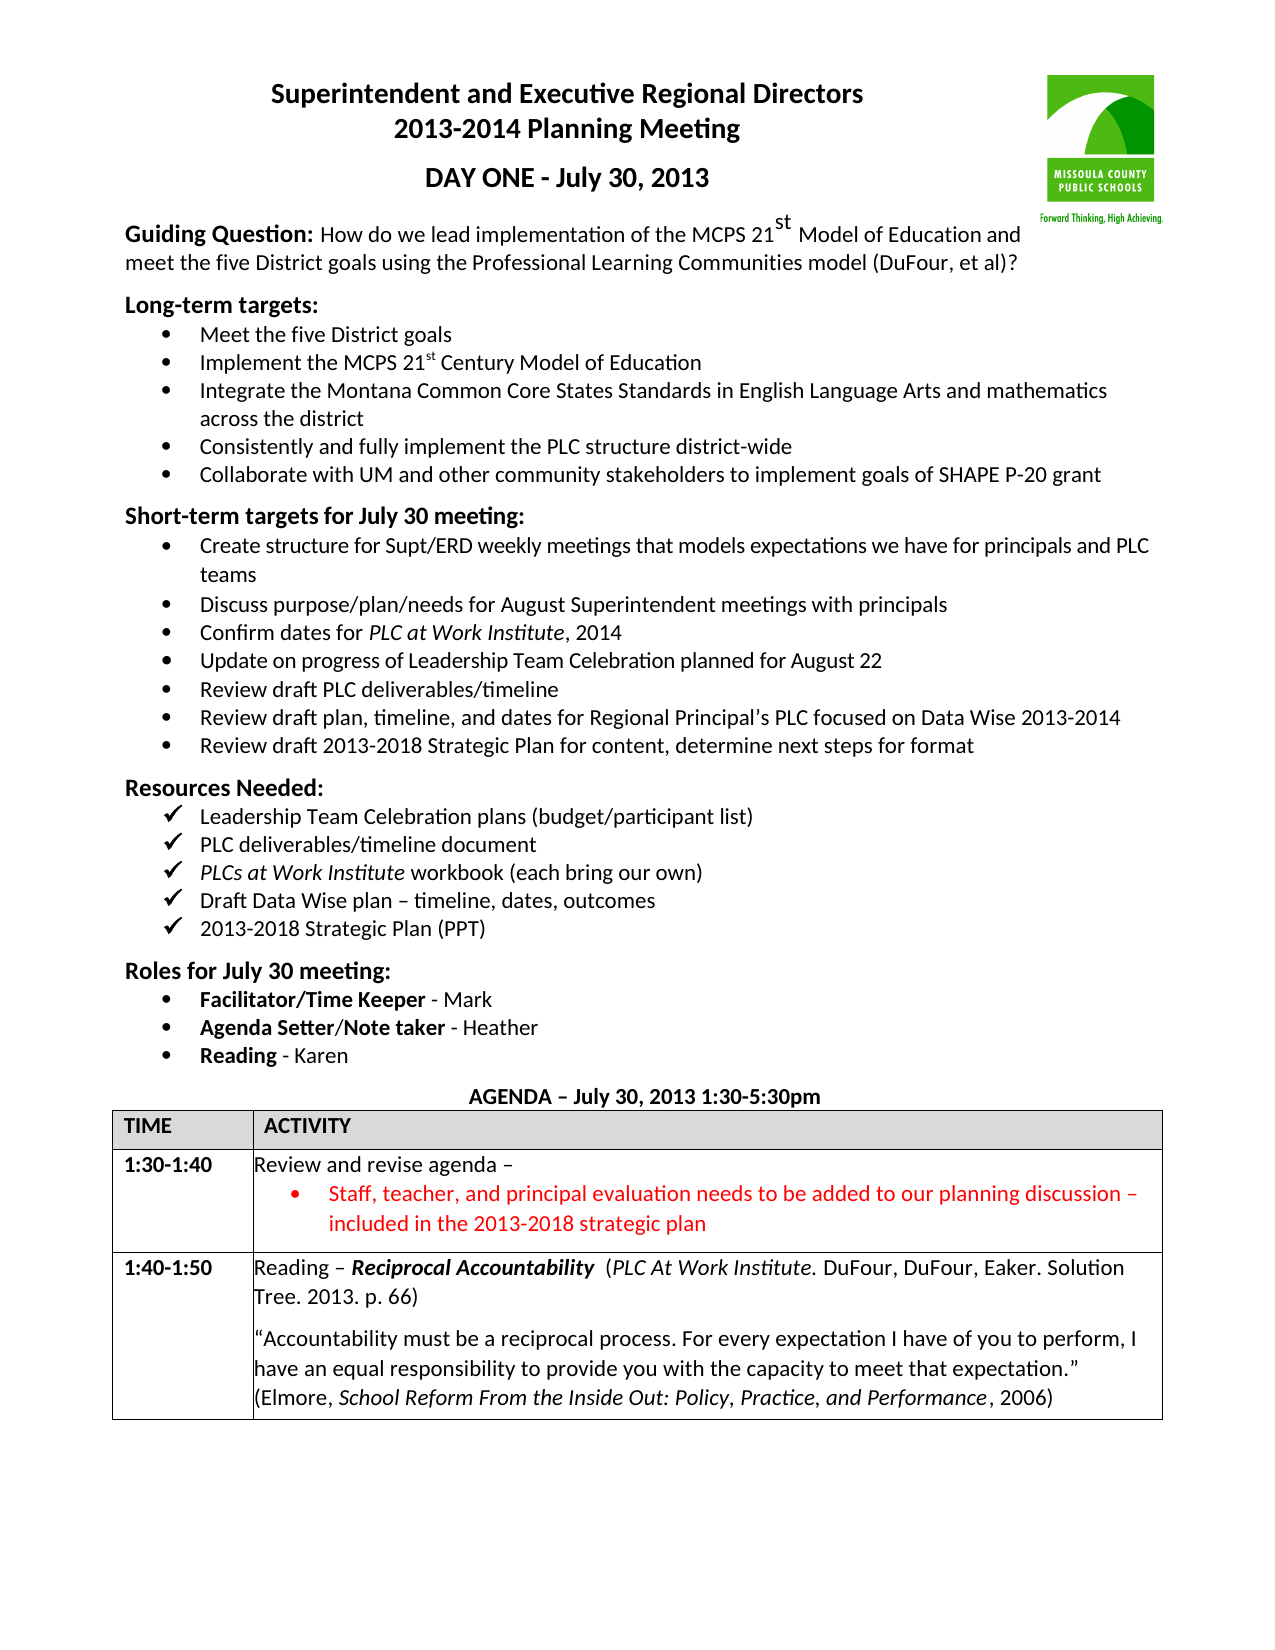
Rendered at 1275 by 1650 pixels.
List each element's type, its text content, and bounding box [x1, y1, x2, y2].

list Facilitator/Time Keeper - Mark [162, 986, 1164, 1013]
list Collaborate with UM and other community stakeholders to implement goals of SHAPE P-20 grant [162, 460, 1164, 488]
list Integrate the Montana Common Core States Standards in English Language Arts and mathematics across the district [162, 376, 1164, 432]
list Review draft plan, timeline, and dates for Regional Principal’s PLC focused on Data Wise 2013-2014 [162, 703, 1164, 731]
text Long-term targets: [125, 289, 1164, 320]
list Draft Data Wise plan – timeline, dates, outcomes [162, 886, 1164, 914]
text DAY ONE - July 30, 2013 [112, 159, 1040, 194]
list Consistently and fully implement the PLC structure district-wide [162, 432, 1164, 460]
text 2013-2014 Planning Meeting [112, 111, 1040, 146]
list Review draft PLC deliverables/timeline [162, 675, 1164, 703]
list Discuss purpose/plan/needs for August Superintendent meetings with principals [162, 590, 1164, 618]
text Roles for July 30 meeting: [125, 955, 1164, 986]
table_cell 1:30-1:40 [113, 1150, 253, 1252]
list Agenda Setter/Note taker - Heather [162, 1013, 1164, 1042]
table_cell 1:40-1:50 [113, 1253, 253, 1419]
table_cell Review and revise agenda – Staff, teacher, and principal evaluation needs to be added to our planning discussion – included in the 2013-2018 strategic plan [254, 1150, 1162, 1252]
list Meet the five District goals [162, 320, 1164, 348]
text Superintendent and Executive Regional Directors [112, 75, 1040, 111]
text AGENDA – July 30, 2013 1:30-5:30pm [125, 1082, 1164, 1110]
list Review draft 2013-2018 Strategic Plan for content, determine next steps for format [162, 731, 1164, 759]
text Resources Needed: [125, 772, 1164, 802]
list 2013-2018 Strategic Plan (PPT) [162, 914, 1164, 942]
list Leadership Team Celebration plans (budget/participant list) [162, 802, 1164, 830]
list PLCs at Work Institute workbook (each bring our own) [162, 858, 1164, 886]
list Confirm dates for PLC at Work Institute, 2014 [162, 618, 1164, 646]
list Create structure for Supt/ERD weekly meetings that models expectations we have for principals and PLC teams [162, 531, 1164, 590]
list Update on progress of Leadership Team Celebration planned for August 22 [162, 646, 1164, 675]
picture [1040, 75, 1163, 224]
list PLC deliverables/timeline document [162, 830, 1164, 858]
list Reading - Karen [162, 1042, 1164, 1069]
text Guiding Question: How do we lead implementation of the MCPS 21st Model of Education and meet the five District goals using the Professional Learning Communities model (DuFour, et al)? [125, 207, 1164, 276]
text Short-term targets for July 30 meeting: [125, 501, 1164, 531]
list Implement the MCPS 21st Century Model of Education [162, 348, 1164, 376]
table_cell Reading – Reciprocal Accountability (PLC At Work Institute. DuFour, DuFour, Eaker. Solution Tree. 2013. p. 66) “Accountability must be a reciprocal process. For every expectation I have of you to perform, I have an equal responsibility to provide you with the capacity to meet that expectation.” (Elmore, School Reform From the Inside Out: Policy, Practice, and Performance, 2006) [254, 1253, 1162, 1419]
table_header TIME [113, 1111, 253, 1149]
table_header ACTIVITY [254, 1111, 1162, 1149]
